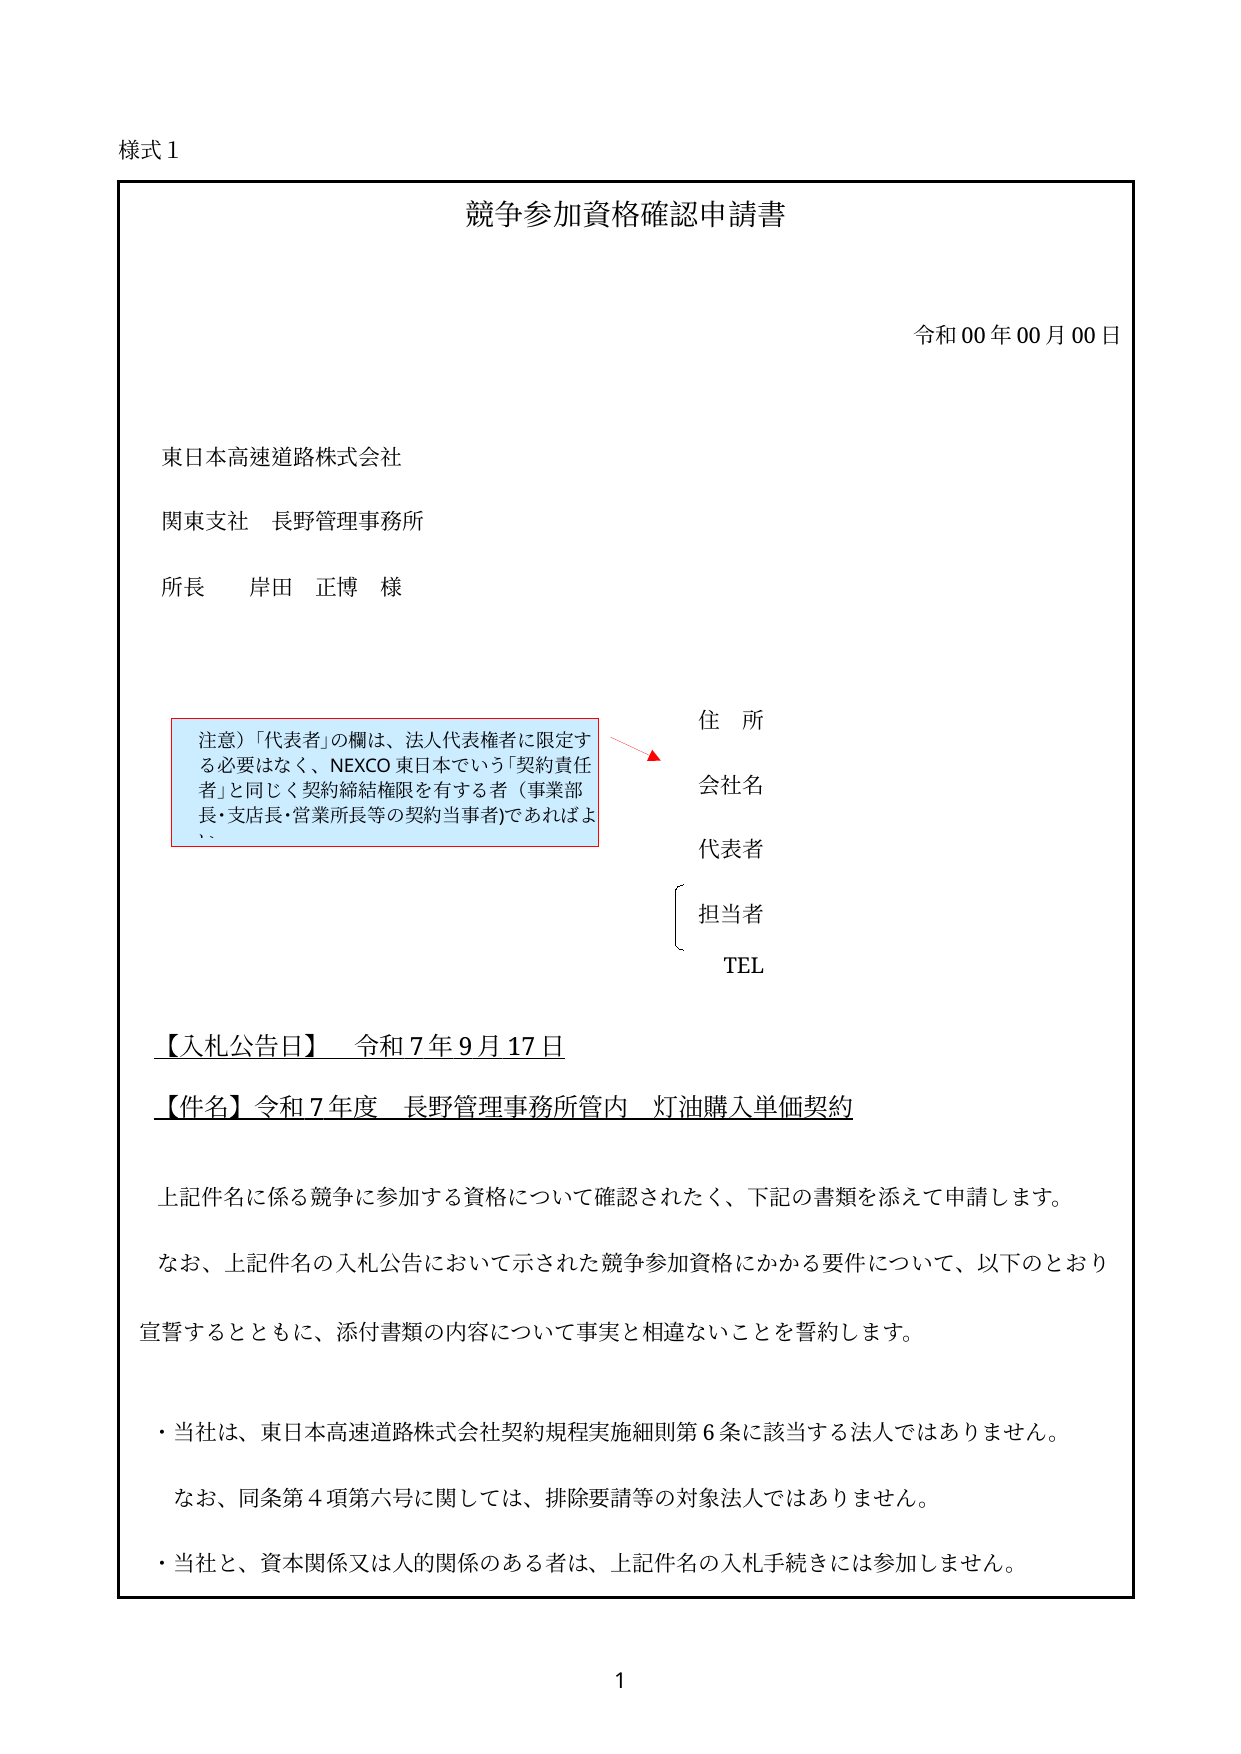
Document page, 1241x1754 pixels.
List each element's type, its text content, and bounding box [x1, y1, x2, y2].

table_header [120, 183, 1132, 1596]
text 様式１ [118, 119, 1122, 180]
